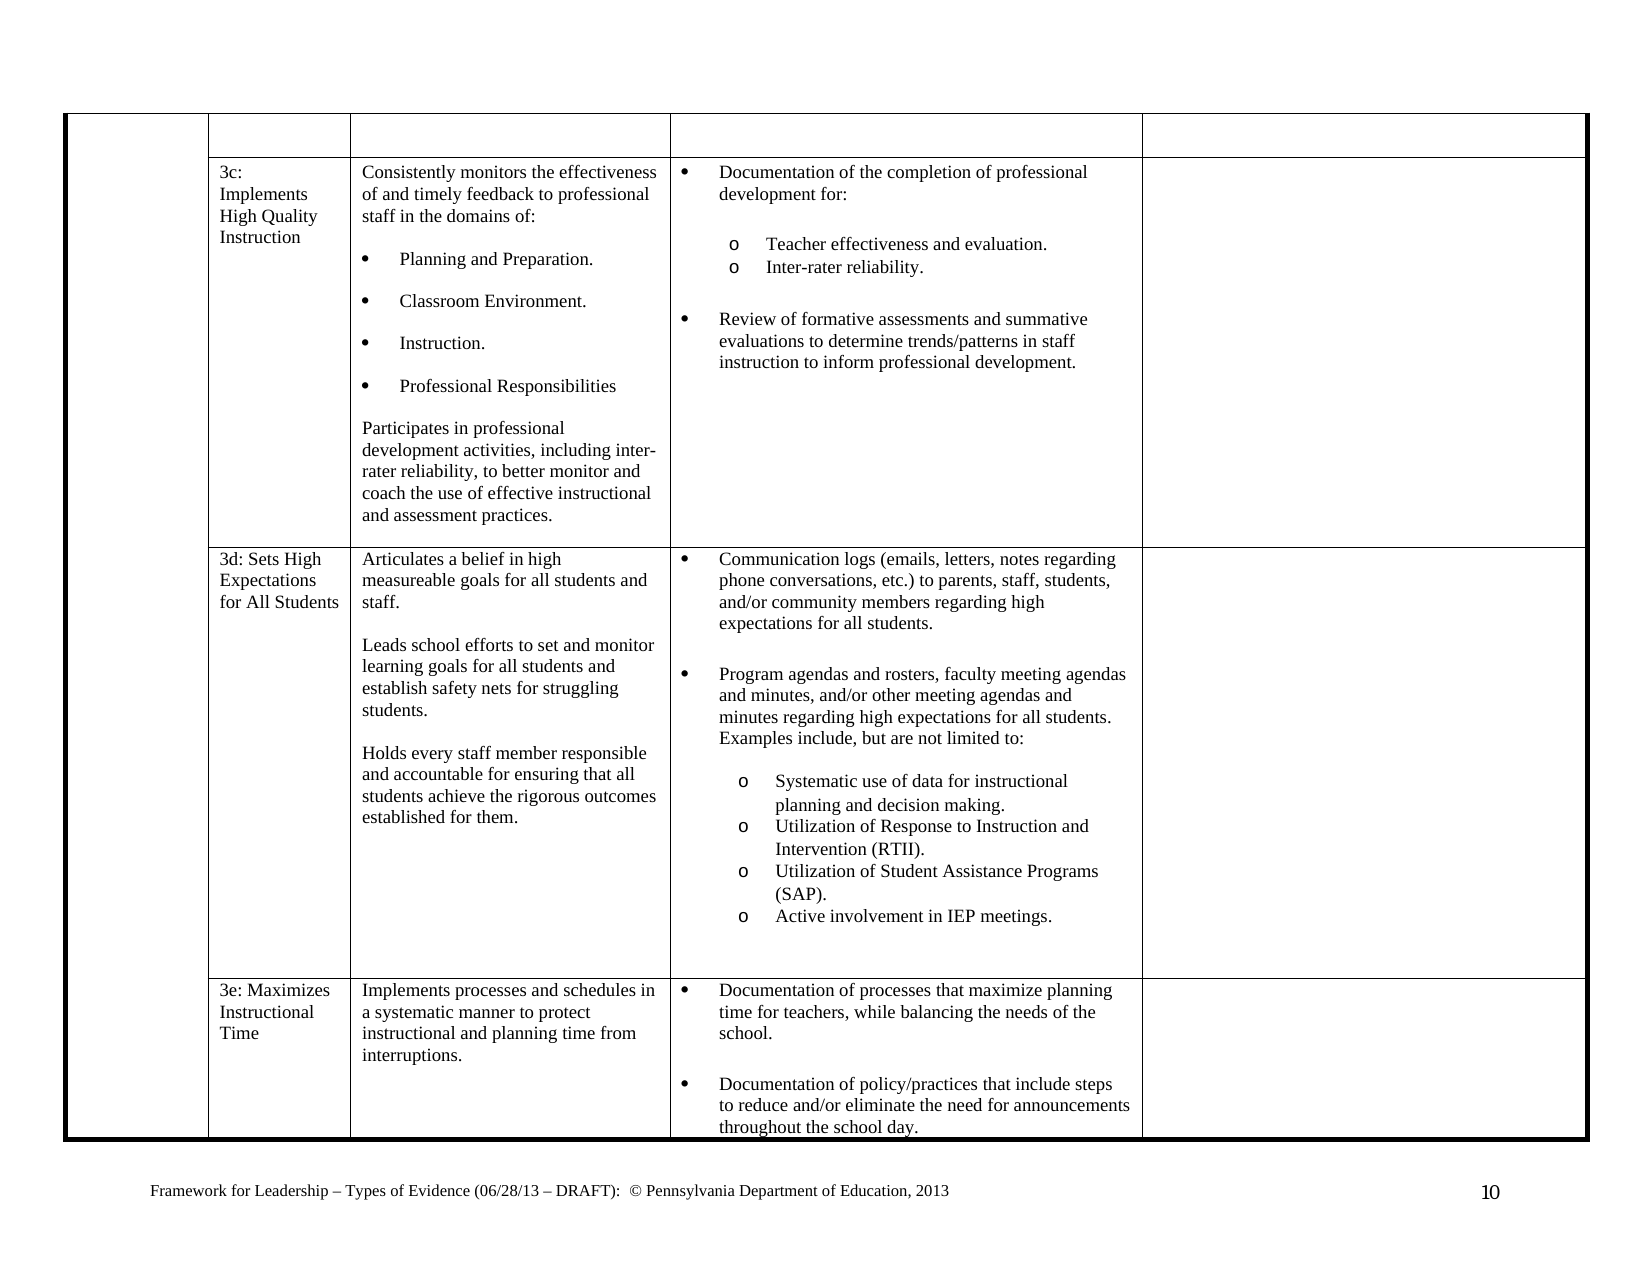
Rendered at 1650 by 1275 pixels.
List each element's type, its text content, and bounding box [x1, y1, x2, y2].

table_cell Consistently monitors the effectiveness of and timely feedback to professional staff in the domains of: Planning and Preparation. Classroom Environment. Instruction. Professional Responsibilities Participates in professional development activities, including inter-rater reliability, to better monitor and coach the use of effective instructional and assessment practices. [351, 158, 670, 547]
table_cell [209, 979, 350, 1137]
table_cell 3c: Implements High Quality Instruction [209, 158, 350, 547]
table_cell Documentation of the completion of professional development for: Teacher effectiveness and evaluation. Inter-rater reliability. Review of formative assessments and summative evaluations to determine trends/patterns in staff instruction to inform professional development. [671, 158, 1142, 547]
table_cell Articulates a belief in high measureable goals for all students and staff. Leads school efforts to set and monitor learning goals for all students and establish safety nets for struggling students. Holds every staff member responsible and accountable for ensuring that all students achieve the rigorous outcomes established for them. [351, 548, 670, 978]
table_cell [351, 114, 670, 157]
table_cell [671, 979, 1142, 1137]
table_cell Communication logs (emails, letters, notes regarding phone conversations, etc.) to parents, staff, students, and/or community members regarding high expectations for all students. Program agendas and rosters, faculty meeting agendas and minutes, and/or other meeting agendas and minutes regarding high expectations for all students. Examples include, but are not limited to: Systematic use of data for instructional planning and decision making. Utilization of Response to Instruction and Intervention (RTII). Utilization of Student Assistance Programs (SAP). Active involvement in IEP meetings. [671, 548, 1142, 978]
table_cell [351, 979, 670, 1137]
table_cell [1143, 979, 1585, 1137]
table_cell [1143, 158, 1585, 547]
table_cell [68, 114, 208, 1137]
table_cell [1143, 114, 1585, 157]
table_cell [1143, 548, 1585, 978]
table_cell 3d: Sets High Expectations for All Students [209, 548, 350, 978]
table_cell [671, 114, 1142, 157]
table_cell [209, 114, 350, 157]
